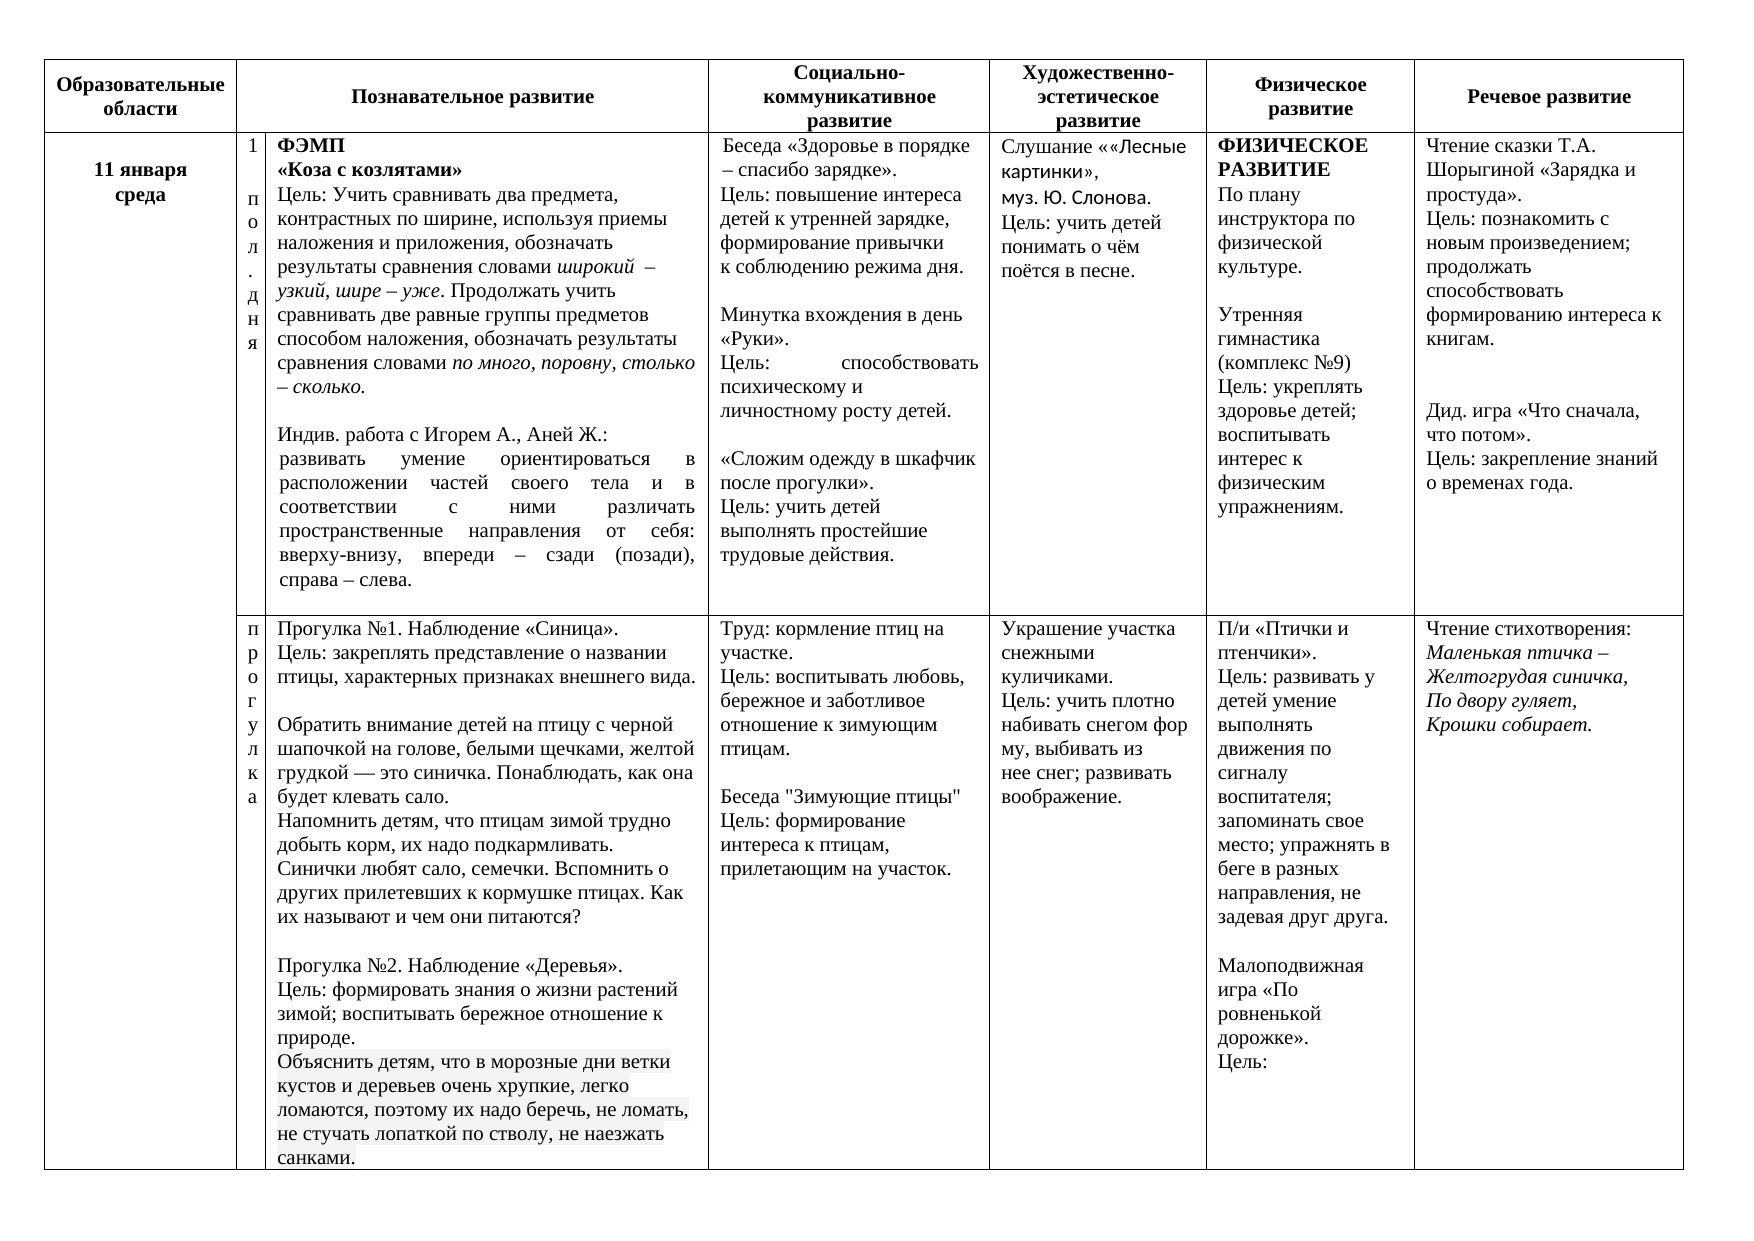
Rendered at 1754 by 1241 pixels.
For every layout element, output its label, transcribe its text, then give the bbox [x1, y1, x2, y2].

table_cell Труд: кормление птиц на участке. Цель: воспитывать любовь, бережное и заботливое отношение к зимующим птицам. Беседа "Зимующие птицы" Цель: формирование интереса к птицам, прилетающим на участок. [709, 616, 989, 1169]
table_cell ФИЗИЧЕСКОЕ РАЗВИТИЕ По плану инструктора по физической культуре. Утренняя гимнастика (комплекс №9) Цель: укреплять здоровье детей; воспитывать интерес к физическим упражнениям. [1207, 133, 1414, 614]
table_cell Чтение сказки Т.А. Шорыгиной «Зарядка и простуда». Цель: познакомить с новым произведением; продолжать способствовать формированию интереса к книгам. Дид. игра «Что сначала, что потом». Цель: закрепление знаний о временах года. [1415, 133, 1683, 614]
table_header Речевое развитие [1415, 60, 1683, 132]
table_cell Слушание ««Лесные картинки», муз. Ю. Слонова. Цель: учить детей понимать о чём поётся в песне. [990, 133, 1206, 614]
table_header Образовательные области [45, 60, 236, 132]
table_cell 11 января среда [45, 133, 236, 1169]
table_cell прогулка [237, 616, 265, 1169]
table_header Физическое развитие [1207, 60, 1414, 132]
table_header Художественно- эстетическое развитие [990, 60, 1206, 132]
table_header Социально- коммуникативное развитие [709, 60, 989, 132]
table_cell Украшение участка снежными куличиками. Цель: учить плотно набивать снегом форму, выбивать из нее снег; развивать воображение. [990, 616, 1206, 1169]
table_cell ФЭМП «Коза с козлятами» Цель: Учить сравнивать два предмета, контрастных по ширине, используя приемы наложения и приложения, обозначать результаты сравнения словами широкий – узкий, шире – уже. Продолжать учить сравнивать две равные группы предметов способом наложения, обозначать результаты сравнения словами по много, поровну, столько – сколько. Индив. работа с Игорем А., Аней Ж.: развивать умение ориентироваться в расположении частей своего тела и в соответствии с ними различать пространственные направления от себя: вверху-внизу, впереди – сзади (позади), справа – слева. [266, 133, 708, 614]
table_cell Беседа «Здоровье в порядке – спасибо зарядке». Цель: повышение интереса детей к утренней зарядке, формирование привычки к соблюдению режима дня. Минутка вхождения в день «Руки». Цель: способствовать психическому и личностному росту детей. «Сложим одежду в шкафчик после прогулки». Цель: учить детей выполнять простейшие трудовые действия. [709, 133, 989, 614]
table_cell П/и «Птички и птенчики». Цель: развивать у детей умение выполнять движения по сигналу воспитателя; запоминать свое место; упражнять в беге в разных направления, не задевая друг друга. Малоподвижная игра «По ровненькой дорожке». Цель: [1207, 616, 1414, 1169]
table_cell Прогулка №1. Наблюдение «Синица». Цель: закреплять представление о названии птицы, характерных признаках внешнего вида. Обратить внимание детей на птицу с черной шапочкой на голове, белыми щечками, желтой грудкой — это синичка. Понаблюдать, как она будет клевать сало. Напомнить детям, что птицам зимой трудно добыть корм, их надо подкармливать. Синички любят сало, семечки. Вспомнить о других прилетевших к кормушке птицах. Как их называют и чем они питаются? Прогулка №2. Наблюдение «Деревья». Цель: формировать знания о жизни растений зимой; воспитывать бережное отношение к природе. Объяснить детям, что в морозные дни ветки кустов и деревьев очень хрупкие, легко ломаются, поэтому их надо беречь, не ломать, не стучать лопаткой по стволу, не наезжать санками. [266, 616, 708, 1169]
table_cell 1 пол.дня [237, 133, 265, 614]
table_cell Чтение стихотворения: Маленькая птичка – Желтогрудая синичка, По двору гуляет, Крошки собирает. [1415, 616, 1683, 1169]
table_header Познавательное развитие [237, 60, 708, 132]
